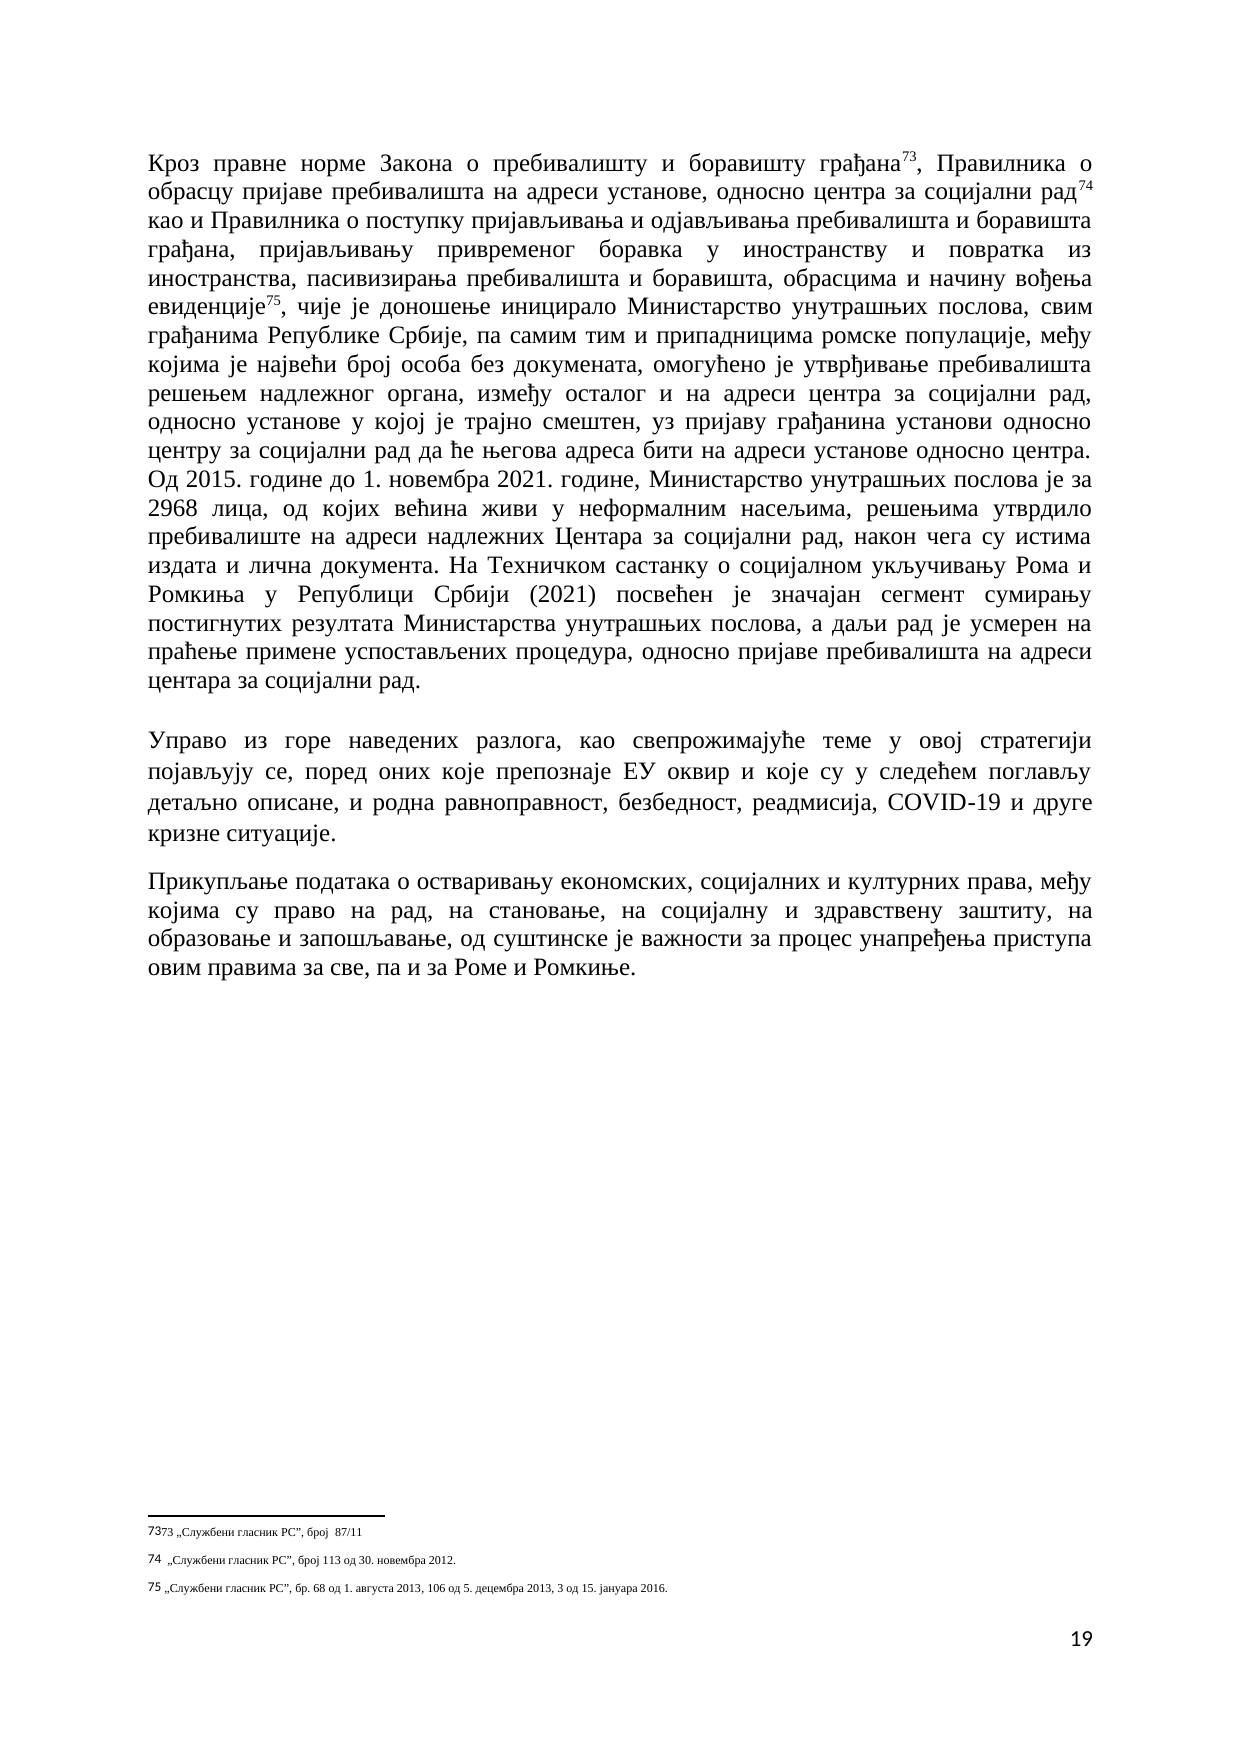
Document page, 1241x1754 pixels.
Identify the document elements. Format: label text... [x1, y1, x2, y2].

text Кроз правне норме Закона о пребивалишту и боравишту грађана, Правилника о обрасцу пријаве пребивалишта на адреси установе, односно центра за социјални рад као и Правилника о поступку пријављивања и одјављивања пребивалишта и боравишта грађана, пријављивању привременог боравка у иностранству и повратка из иностранства, пасивизирања пребивалишта и боравишта, обрасцима и начину вођења евиденције, чије је доношење иницирало Министарство унутрашњих послова, свим грађанима Републике Србије, па самим тим и припадницима ромске популације, међу којима је највећи број особа без докумената, омогућено је утврђивање пребивалишта решењем надлежног органа, између осталог и на адреси центра за социјални рад, односно установе у којој је трајно смештен, уз пријаву грађанина установи односно центру за социјални рад да ће његова адреса бити на адреси установе односно центра. Од 2015. године до 1. новембра 2021. године, Министарство унутрашњих послова је за 2968 лица, од којих већина живи у неформалним насељима, решењима утврдило пребивалиште на адреси надлежних Центара за социјални рад, након чега су истима издата и лична документа. На Техничком састанку о социјалном укључивању Рома и Ромкиња у Републици Србији (2021) посвећен је значајан сегмент сумирању постигнутих резултата Министарства унутрашњих послова, а даљи рад је усмерен на праћење примене успостављених процедура, односно пријаве пребивалишта на адреси центара за социјални рад. [148, 148, 1093, 694]
text Управо из горе наведених разлога, као свепрожимајуће теме у овој стратегији појављују се, поред оних које препознаје ЕУ оквир и које су у следећем поглављу детаљно описане, и родна равноправност, безбедност, реадмисија, COVID-19 и друге кризне ситуације. [148, 725, 1093, 847]
text Прикупљање података о остваривању економских, социјалних и културних права, међу којима су право на рад, на становање, на социјалну и здравствену заштиту, на образовање и запошљавање, од суштинске је важности за процес унапређења приступа овим правима за све, па и за Роме и Ромкиње. [148, 866, 1093, 981]
